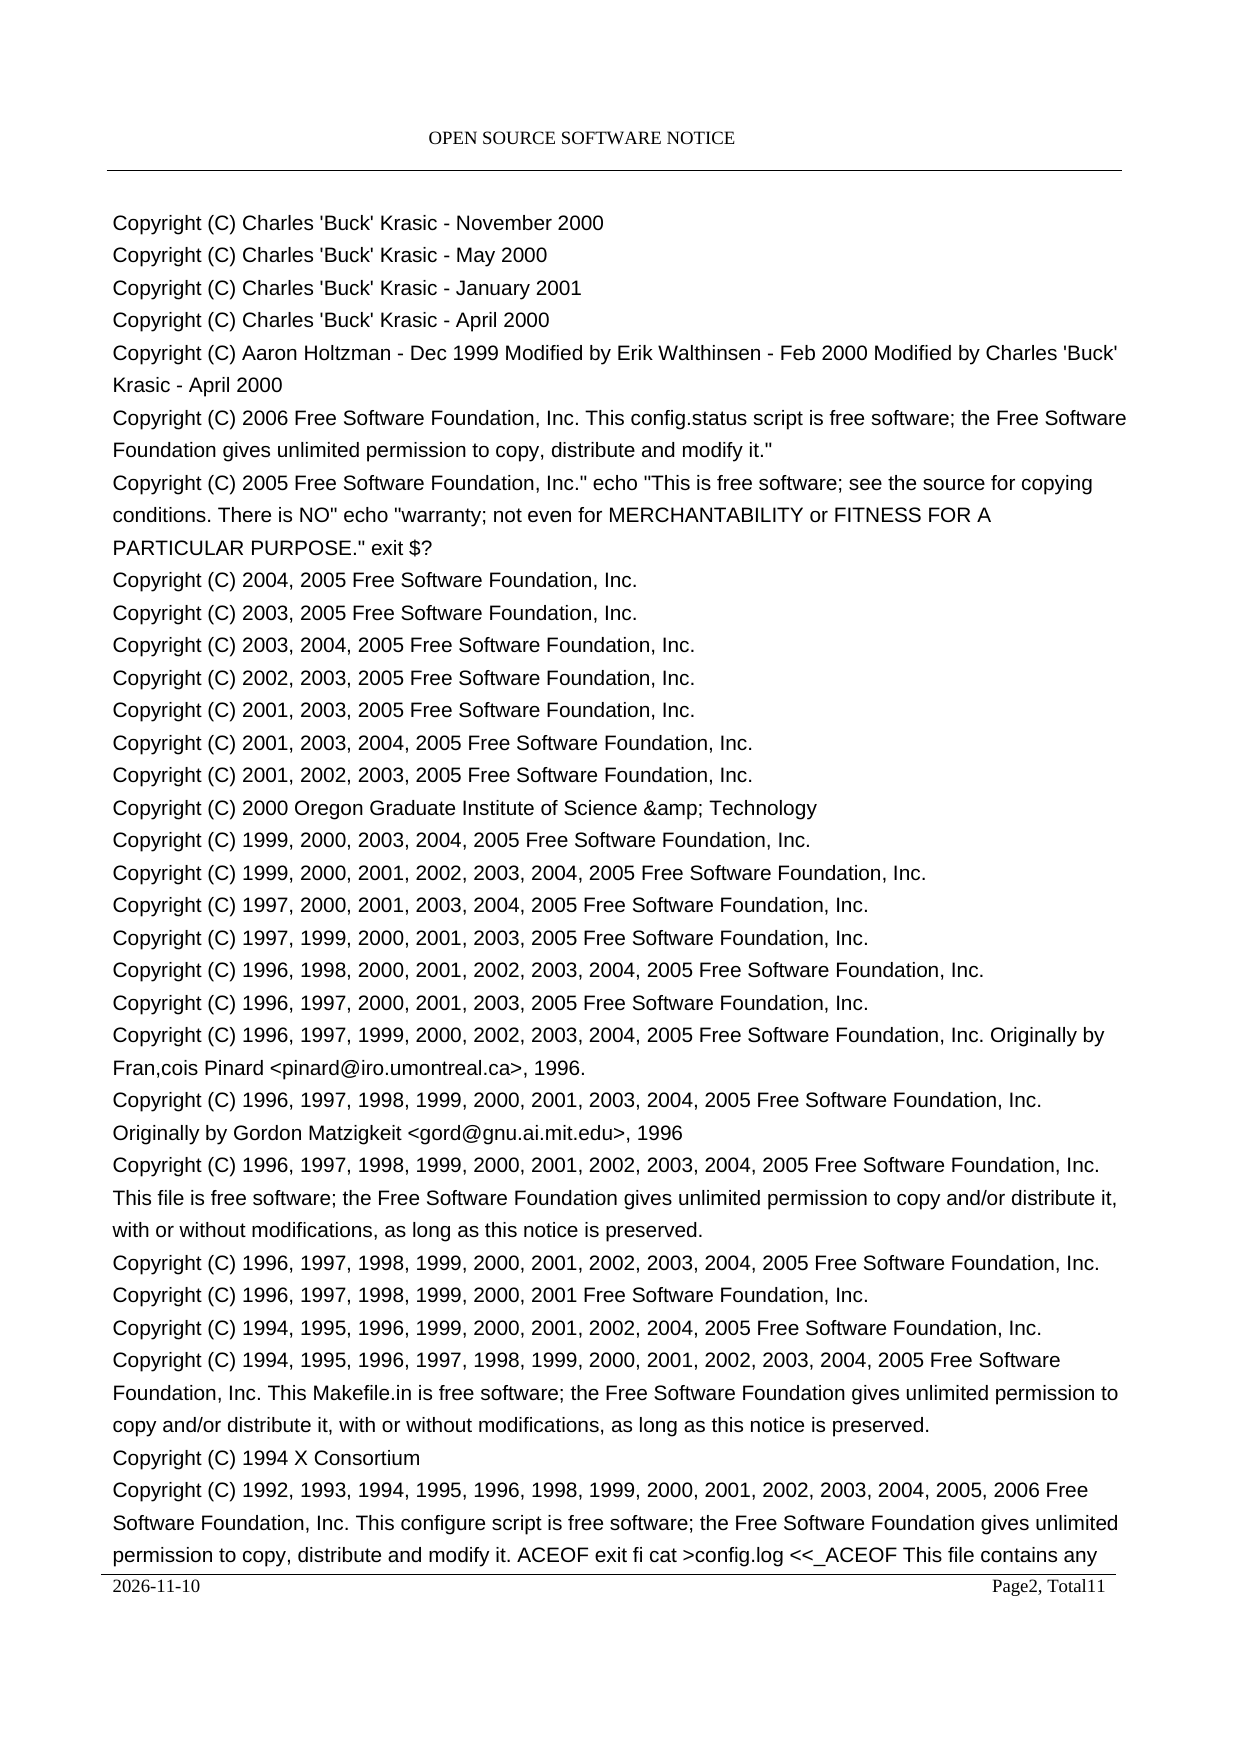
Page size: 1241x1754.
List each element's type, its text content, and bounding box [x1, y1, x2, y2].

text Copyright (C) 1996, 1997, 1998, 1999, 2000, 2001, 2003, 2004, 2005 Free Software Foundation, Inc. Originally by Gordon Matzigkeit <gord@gnu.ai.mit.edu>, 1996 [112, 1084, 1128, 1149]
text Copyright (C) 2001, 2003, 2005 Free Software Foundation, Inc. [112, 694, 1128, 726]
text Copyright (C) 2006 Free Software Foundation, Inc. This config.status script is free software; the Free Software Foundation gives unlimited permission to copy, distribute and modify it." [112, 401, 1128, 466]
text Copyright (C) 2005 Free Software Foundation, Inc." echo "This is free software; see the source for copying conditions. There is NO" echo "warranty; not even for MERCHANTABILITY or FITNESS FOR A PARTICULAR PURPOSE." exit $? [112, 466, 1128, 564]
text Copyright (C) 1994, 1995, 1996, 1999, 2000, 2001, 2002, 2004, 2005 Free Software Foundation, Inc. [112, 1311, 1128, 1344]
text Copyright (C) 2001, 2003, 2004, 2005 Free Software Foundation, Inc. [112, 726, 1128, 759]
text Copyright (C) Charles 'Buck' Krasic - January 2001 [112, 271, 1128, 304]
text Copyright (C) 2003, 2005 Free Software Foundation, Inc. [112, 596, 1128, 629]
text Copyright (C) 1996, 1997, 1998, 1999, 2000, 2001 Free Software Foundation, Inc. [112, 1279, 1128, 1311]
text Copyright (C) 2002, 2003, 2005 Free Software Foundation, Inc. [112, 661, 1128, 694]
text Copyright (C) Charles 'Buck' Krasic - November 2000 [112, 206, 1128, 239]
text Copyright (C) 1997, 2000, 2001, 2003, 2004, 2005 Free Software Foundation, Inc. [112, 889, 1128, 921]
text Copyright (C) Charles 'Buck' Krasic - May 2000 [112, 239, 1128, 271]
text Copyright (C) 1999, 2000, 2001, 2002, 2003, 2004, 2005 Free Software Foundation, Inc. [112, 856, 1128, 889]
text Copyright (C) 1999, 2000, 2003, 2004, 2005 Free Software Foundation, Inc. [112, 824, 1128, 856]
text Copyright (C) 2004, 2005 Free Software Foundation, Inc. [112, 564, 1128, 596]
text Copyright (C) 1996, 1997, 1999, 2000, 2002, 2003, 2004, 2005 Free Software Foundation, Inc. Originally by Fran,cois Pinard <pinard@iro.umontreal.ca>, 1996. [112, 1019, 1128, 1084]
text Copyright (C) 2000 Oregon Graduate Institute of Science &amp; Technology [112, 791, 1128, 824]
text Copyright (C) 1994 X Consortium [112, 1441, 1128, 1474]
text Copyright (C) 1996, 1998, 2000, 2001, 2002, 2003, 2004, 2005 Free Software Foundation, Inc. [112, 954, 1128, 986]
text Copyright (C) 2003, 2004, 2005 Free Software Foundation, Inc. [112, 629, 1128, 661]
text Copyright (C) 1997, 1999, 2000, 2001, 2003, 2005 Free Software Foundation, Inc. [112, 921, 1128, 954]
text Copyright (C) 1994, 1995, 1996, 1997, 1998, 1999, 2000, 2001, 2002, 2003, 2004, 2005 Free Software Foundation, Inc. This Makefile.in is free software; the Free Software Foundation gives unlimited permission to copy and/or distribute it, with or without modifications, as long as this notice is preserved. [112, 1344, 1128, 1441]
text Copyright (C) 2001, 2002, 2003, 2005 Free Software Foundation, Inc. [112, 759, 1128, 791]
text Copyright (C) 1996, 1997, 1998, 1999, 2000, 2001, 2002, 2003, 2004, 2005 Free Software Foundation, Inc. This file is free software; the Free Software Foundation gives unlimited permission to copy and/or distribute it, with or without modifications, as long as this notice is preserved. [112, 1149, 1128, 1246]
text Copyright (C) 1996, 1997, 2000, 2001, 2003, 2005 Free Software Foundation, Inc. [112, 986, 1128, 1019]
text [112, 1474, 1128, 1571]
text Copyright (C) Aaron Holtzman - Dec 1999 Modified by Erik Walthinsen - Feb 2000 Modified by Charles 'Buck' Krasic - April 2000 [112, 336, 1128, 401]
text Copyright (C) Charles 'Buck' Krasic - April 2000 [112, 304, 1128, 336]
text Copyright (C) 1996, 1997, 1998, 1999, 2000, 2001, 2002, 2003, 2004, 2005 Free Software Foundation, Inc. [112, 1246, 1128, 1279]
